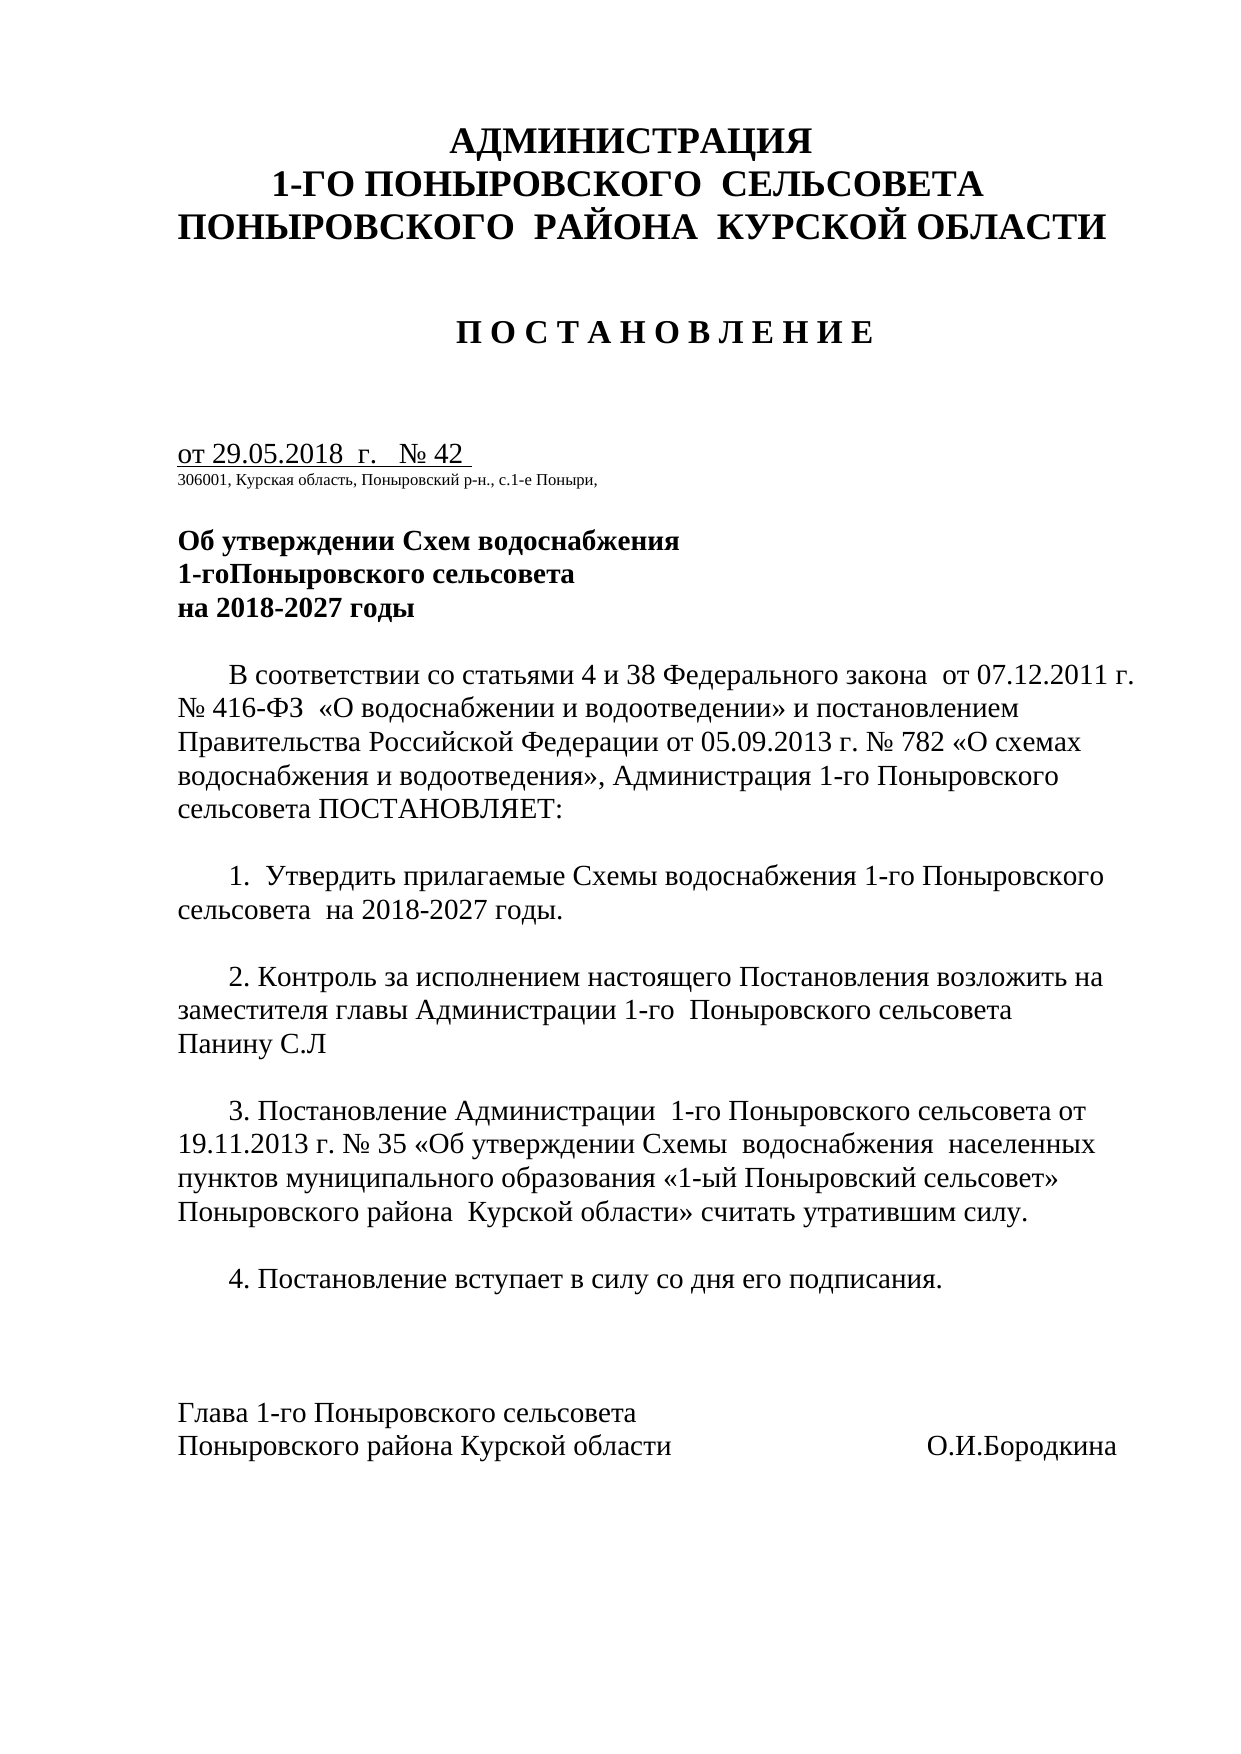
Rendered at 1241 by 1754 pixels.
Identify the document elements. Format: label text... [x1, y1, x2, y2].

text 2. Контроль за исполнением настоящего Постановления возложить на заместителя главы Администрации 1-го Поныровского сельсовета Панину С.Л [177, 959, 1152, 1059]
text АДМИНИСТРАЦИЯ [177, 118, 1152, 161]
text 1-ГО ПОНЫРОВСКОГО СЕЛЬСОВЕТА ПОНЫРОВСКОГО РАЙОНА КУРСКОЙ ОБЛАСТИ [177, 161, 1152, 247]
text П О С Т А Н О В Л Е Н И Е [177, 312, 1152, 351]
text 4. Постановление вступает в силу со дня его подписания. [177, 1261, 1152, 1294]
text В соответствии со статьями 4 и 38 Федерального закона от 07.12.2011 г. № 416-ФЗ «О водоснабжении и водоотведении» и постановлением Правительства Российской Федерации от 05.09.2013 г. № 782 «О схемах водоснабжения и водоотведения», Администрация 1-го Поныровского сельсовета ПОСТАНОВЛЯЕТ: [177, 657, 1152, 825]
text от 29.05.2018 г. № 42 [177, 437, 1152, 470]
text на 2018-2027 годы [177, 590, 1152, 623]
text 3. Постановление Администрации 1-го Поныровского сельсовета от 19.11.2013 г. № 35 «Об утверждении Схемы водоснабжения населенных пунктов муниципального образования «1-ый Поныровский сельсовет» Поныровского района Курской области» считать утратившим силу. [177, 1093, 1152, 1227]
text Об утверждении Схем водоснабжения 1-гоПоныровского сельсовета [177, 523, 1152, 590]
text Поныровского района Курской области О.И.Бородкина [177, 1428, 1152, 1462]
text 306001, Курская область, Поныровский р-н., с.1-е Поныри, [177, 470, 1152, 489]
text Глава 1-го Поныровского сельсовета [177, 1395, 1152, 1428]
text 1. Утвердить прилагаемые Схемы водоснабжения 1-го Поныровского сельсовета на 2018-2027 годы. [177, 858, 1152, 925]
